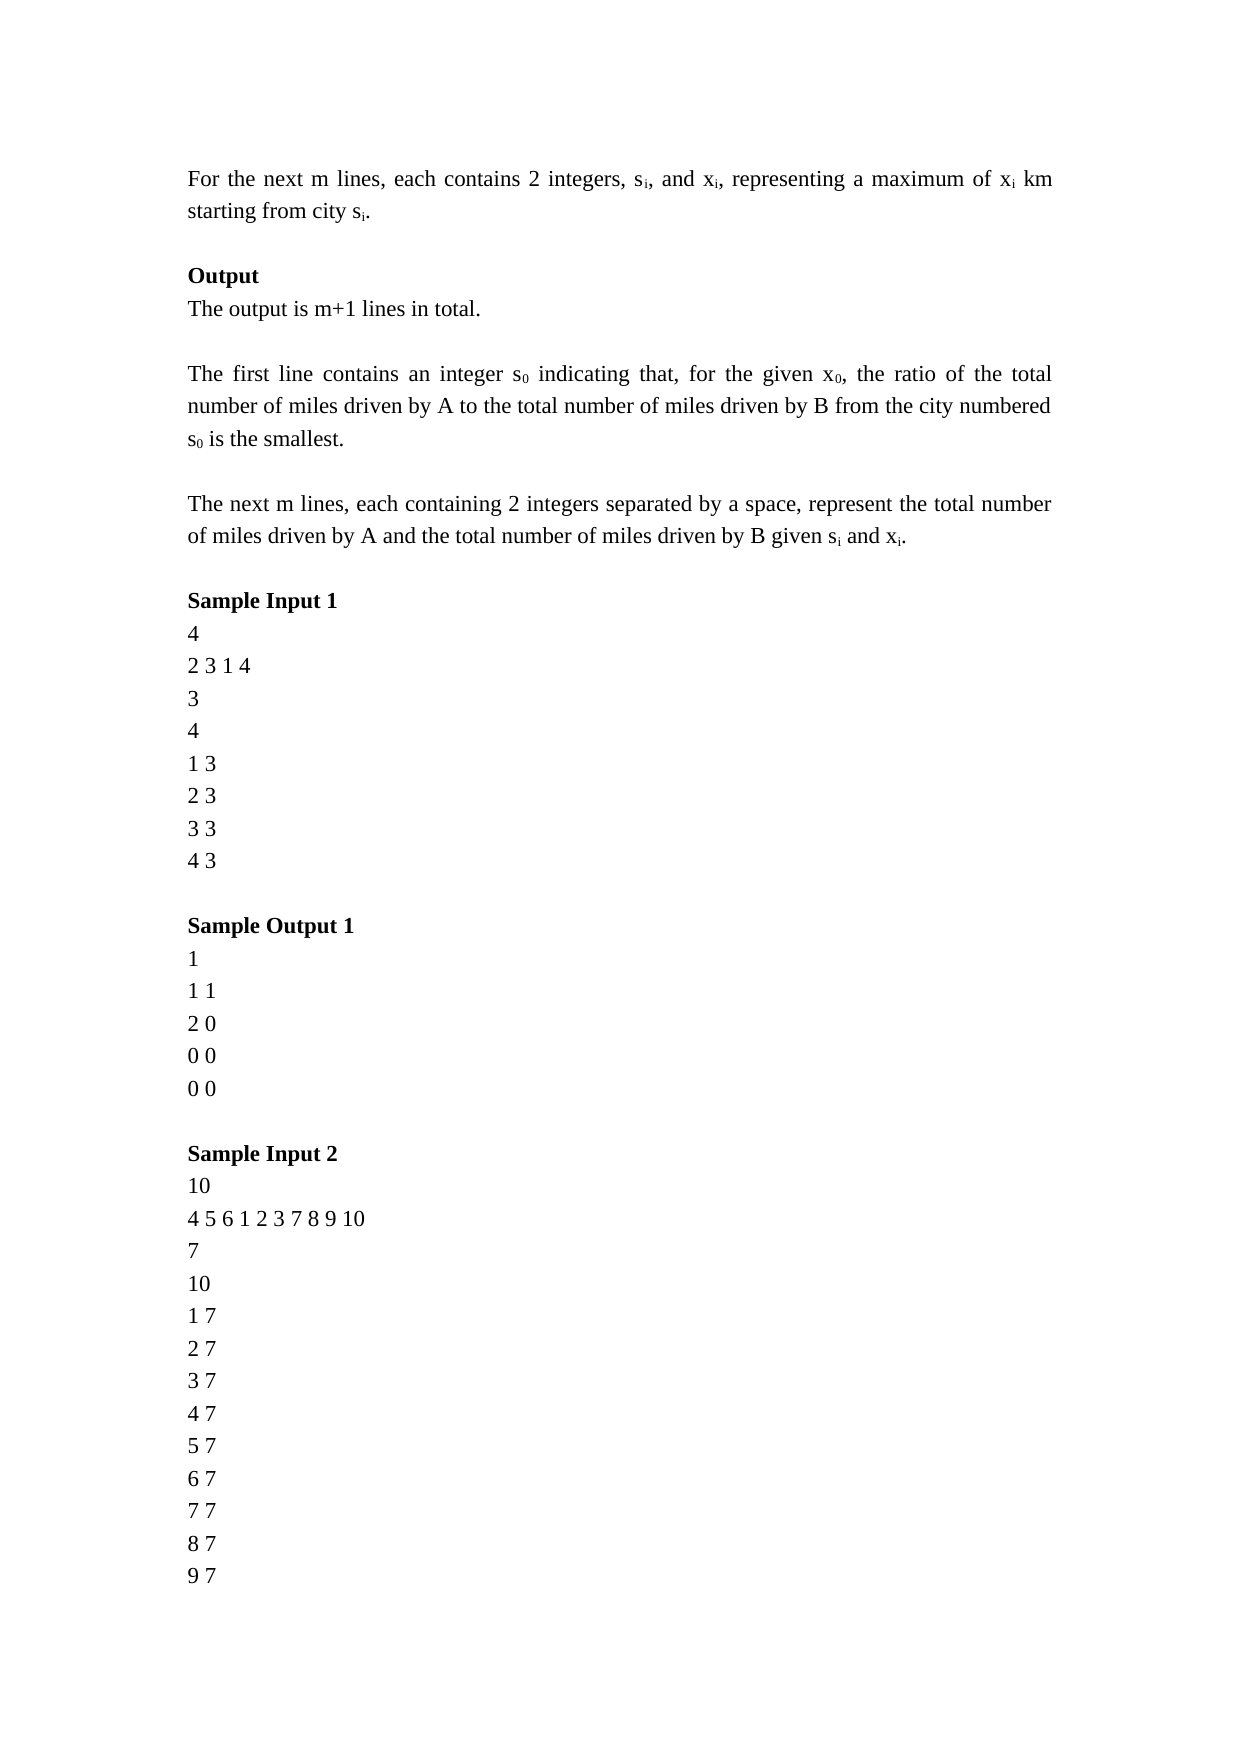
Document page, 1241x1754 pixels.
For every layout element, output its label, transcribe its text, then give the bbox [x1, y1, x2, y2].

text 9 7 [187, 1559, 1053, 1592]
text 4 [187, 714, 1053, 747]
text 1 7 [187, 1299, 1053, 1332]
text Sample Input 2 [187, 1137, 1053, 1169]
text 1 1 [187, 974, 1053, 1007]
text 3 [187, 682, 1053, 714]
text 3 3 [187, 812, 1053, 844]
text 10 [187, 1169, 1053, 1202]
text 7 7 [187, 1494, 1053, 1527]
text 2 7 [187, 1332, 1053, 1364]
text The first line contains an integer s0 indicating that, for the given x0, the ratio of the total number of miles driven by A to the total number of miles driven by B from the city numbered s0 is the smallest. [187, 357, 1053, 454]
text 6 7 [187, 1462, 1053, 1494]
text 0 0 [187, 1072, 1053, 1104]
text The next m lines, each containing 2 integers separated by a space, represent the total number of miles driven by A and the total number of miles driven by B given si and xi. [187, 487, 1053, 552]
text Output [187, 259, 1053, 292]
text 4 3 [187, 844, 1053, 877]
text 5 7 [187, 1429, 1053, 1462]
text Sample Input 1 [187, 584, 1053, 617]
text 4 [187, 617, 1053, 649]
text 4 7 [187, 1397, 1053, 1429]
text Sample Output 1 [187, 909, 1053, 942]
text 2 0 [187, 1007, 1053, 1039]
text 7 [187, 1234, 1053, 1267]
text 1 3 [187, 747, 1053, 779]
text 2 3 1 4 [187, 649, 1053, 682]
text 4 5 6 1 2 3 7 8 9 10 [187, 1202, 1053, 1234]
text The output is m+1 lines in total. [187, 292, 1053, 324]
text 0 0 [187, 1039, 1053, 1072]
text 2 3 [187, 779, 1053, 812]
text 10 [187, 1267, 1053, 1299]
text For the next m lines, each contains 2 integers, si, and xi, representing a maximum of xi km starting from city si. [187, 162, 1053, 227]
text 3 7 [187, 1364, 1053, 1397]
text 1 [187, 942, 1053, 974]
text 8 7 [187, 1527, 1053, 1559]
